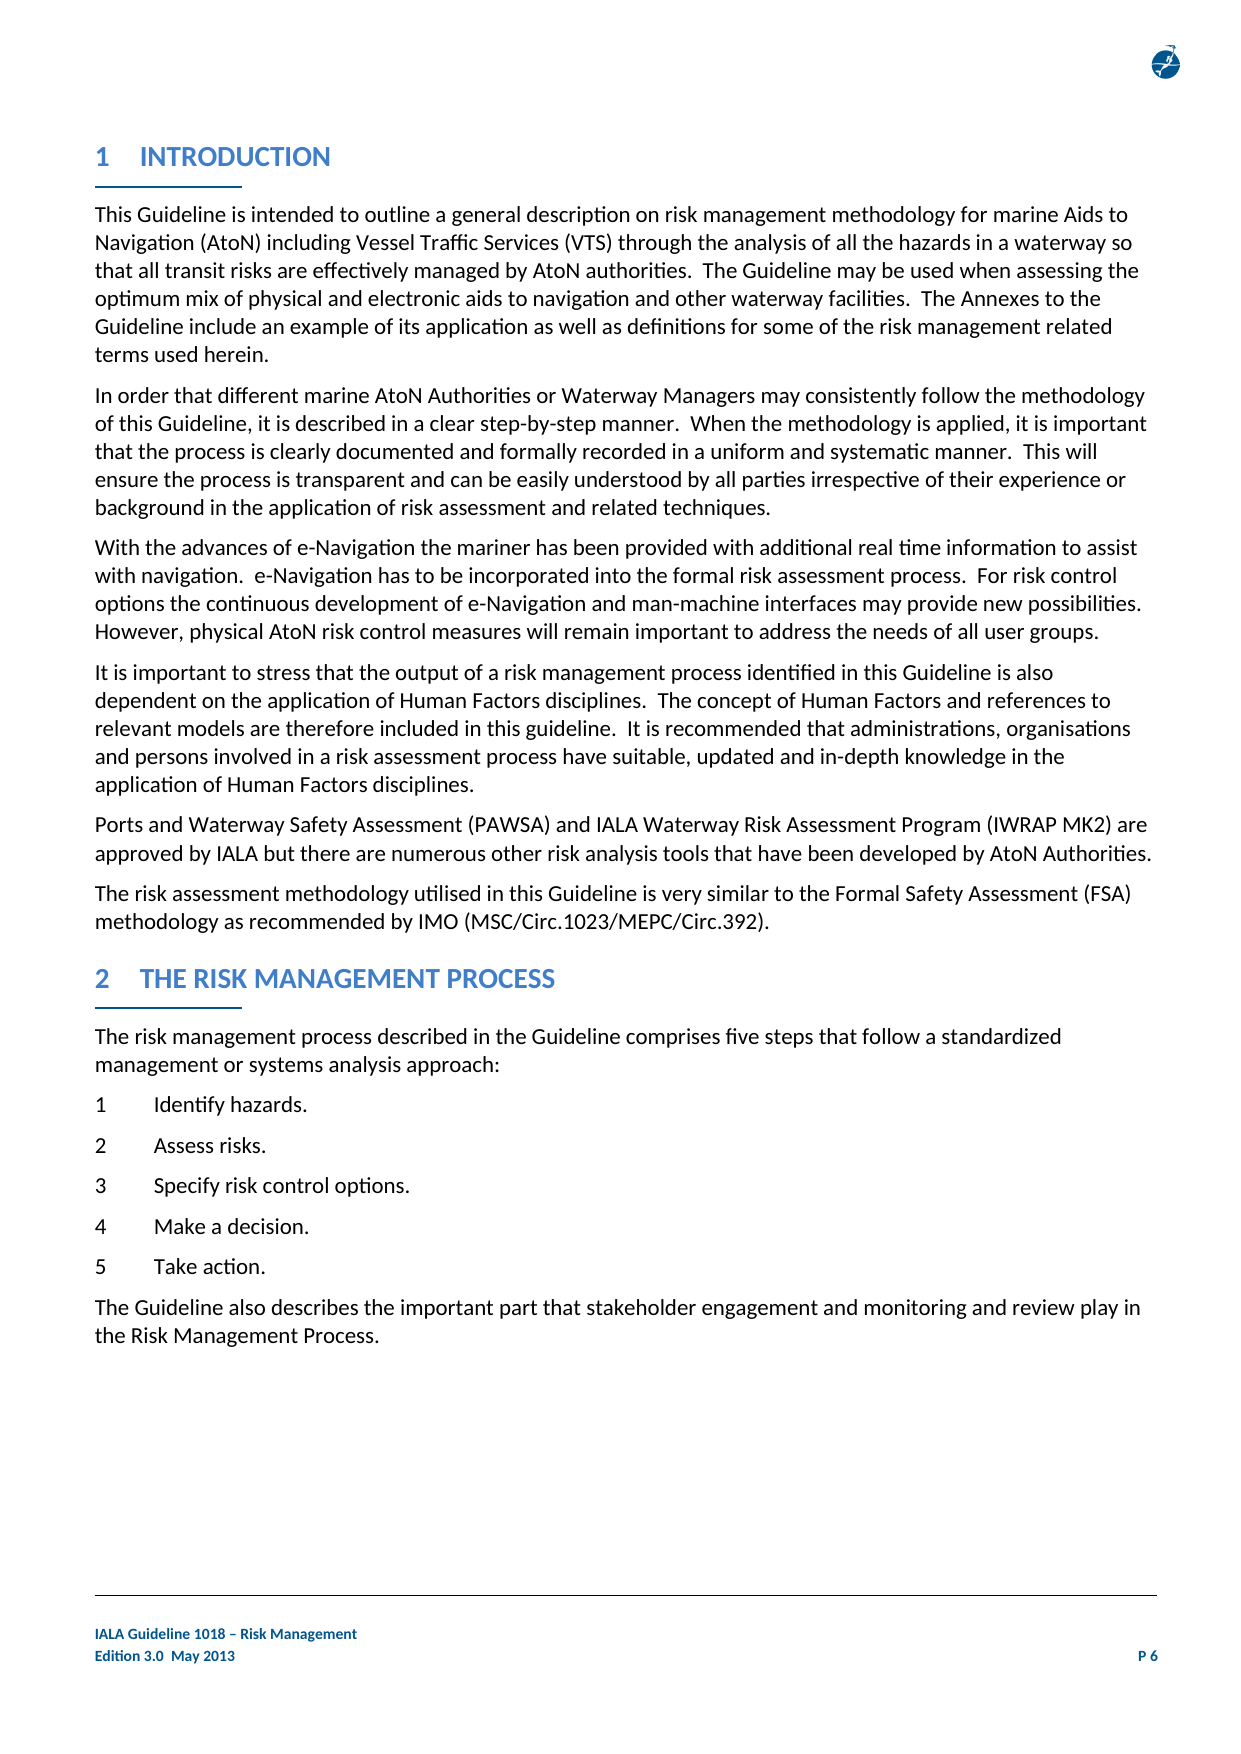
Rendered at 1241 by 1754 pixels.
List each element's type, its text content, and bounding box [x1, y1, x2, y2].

picture [1120, 0, 1239, 114]
text In order that different marine AtoN Authorities or Waterway Managers may consistently follow the methodology of this Guideline, it is described in a clear step-by-step manner. When the methodology is applied, it is important that the process is clearly documented and formally recorded in a uniform and systematic manner. This will ensure the process is transparent and can be easily understood by all parties irrespective of their experience or background in the application of risk assessment and related techniques. [94, 381, 1157, 521]
text The risk assessment methodology utilised in this Guideline is very similar to the Formal Safety Assessment (FSA) methodology as recommended by IMO (MSC/Circ.1023/MEPC/Circ.392). [94, 879, 1157, 935]
text The risk management process described in the Guideline comprises five steps that follow a standardized management or systems analysis approach: [94, 1022, 1157, 1078]
list Identify hazards. [94, 1090, 1157, 1118]
text Ports and Waterway Safety Assessment (PAWSA) and IALA Waterway Risk Assessment Program (IWRAP MK2) are approved by IALA but there are numerous other risk analysis tools that have been developed by AtoN Authorities. [94, 811, 1157, 867]
text It is important to stress that the output of a risk management process identified in this Guideline is also dependent on the application of Human Factors disciplines. The concept of Human Factors and references to relevant models are therefore included in this guideline. It is recommended that administrations, organisations and persons involved in a risk assessment process have suitable, updated and in-depth knowledge in the application of Human Factors disciplines. [94, 658, 1157, 798]
subtitle THE RISK MANAGEMENT PROCESS [94, 960, 1157, 996]
list Specify risk control options. [94, 1171, 1157, 1199]
list Make a decision. [94, 1212, 1157, 1240]
text This Guideline is intended to outline a general description on risk management methodology for marine Aids to Navigation (AtoN) including Vessel Traffic Services (VTS) through the analysis of all the hazards in a waterway so that all transit risks are effectively managed by AtoN authorities. The Guideline may be used when assessing the optimum mix of physical and electronic aids to navigation and other waterway facilities. The Annexes to the Guideline include an example of its application as well as definitions for some of the risk management related terms used herein. [94, 200, 1157, 368]
list Take action. [94, 1252, 1157, 1281]
text The Guideline also describes the important part that stakeholder engagement and monitoring and review play in the Risk Management Process. [94, 1293, 1157, 1349]
text With the advances of e-Navigation the mariner has been provided with additional real time information to assist with navigation. e-Navigation has to be incorporated into the formal risk assessment process. For risk control options the continuous development of e-Navigation and man-machine interfaces may provide new possibilities. However, physical AtoN risk control measures will remain important to address the needs of all user groups. [94, 533, 1157, 646]
list Assess risks. [94, 1131, 1157, 1159]
subtitle INTRODUCTION [94, 138, 1157, 174]
